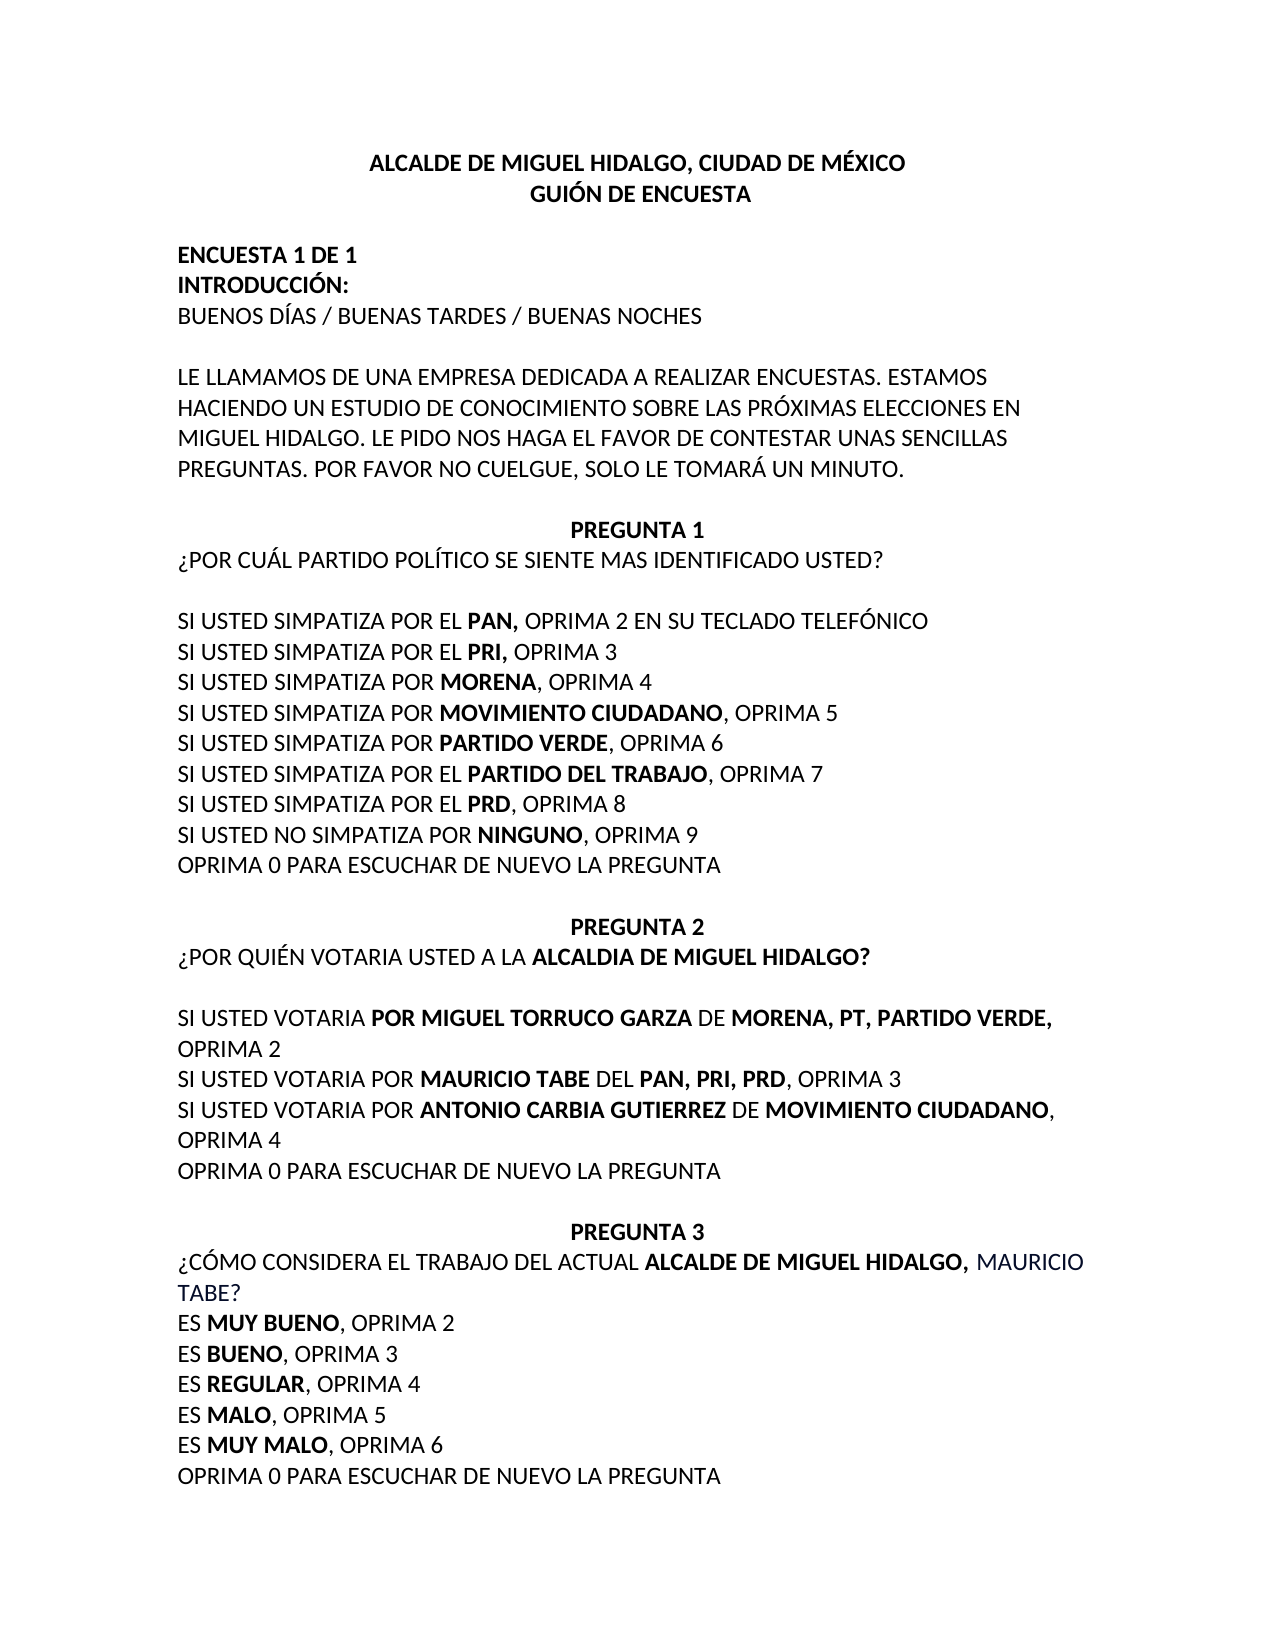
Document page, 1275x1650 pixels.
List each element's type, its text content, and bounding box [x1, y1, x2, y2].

text ¿POR QUIÉN VOTARIA USTED A LA ALCALDIA DE MIGUEL HIDALGO? [177, 941, 1098, 972]
text BUENOS DÍAS / BUENAS TARDES / BUENAS NOCHES [177, 300, 1098, 331]
text SI USTED SIMPATIZA POR EL PRI, OPRIMA 3 [177, 636, 1098, 666]
text ¿POR CUÁL PARTIDO POLÍTICO SE SIENTE MAS IDENTIFICADO USTED? [177, 544, 1098, 575]
text PREGUNTA 2 [177, 911, 1098, 941]
text ES BUENO, OPRIMA 3 [177, 1338, 1098, 1368]
text GUIÓN DE ENCUESTA [177, 178, 1098, 209]
text SI USTED SIMPATIZA POR MORENA, OPRIMA 4 [177, 666, 1098, 697]
text OPRIMA 0 PARA ESCUCHAR DE NUEVO LA PREGUNTA [177, 1155, 1098, 1185]
text SI USTED SIMPATIZA POR EL PARTIDO DEL TRABAJO, OPRIMA 7 [177, 758, 1098, 788]
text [177, 1460, 1098, 1491]
text LE LLAMAMOS DE UNA EMPRESA DEDICADA A REALIZAR ENCUESTAS. ESTAMOS HACIENDO UN ESTUDIO DE CONOCIMIENTO SOBRE LAS PRÓXIMAS ELECCIONES EN MIGUEL HIDALGO. LE PIDO NOS HAGA EL FAVOR DE CONTESTAR UNAS SENCILLAS PREGUNTAS. POR FAVOR NO CUELGUE, SOLO LE TOMARÁ UN MINUTO. [177, 361, 1098, 483]
text ES MUY BUENO, OPRIMA 2 [177, 1307, 1098, 1338]
text SI USTED SIMPATIZA POR EL PAN, OPRIMA 2 EN SU TECLADO TELEFÓNICO [177, 605, 1098, 636]
text ES REGULAR, OPRIMA 4 [177, 1368, 1098, 1399]
text SI USTED SIMPATIZA POR PARTIDO VERDE, OPRIMA 6 [177, 727, 1098, 758]
text PREGUNTA 1 [177, 514, 1098, 544]
text ¿CÓMO CONSIDERA EL TRABAJO DEL ACTUAL ALCALDE DE MIGUEL HIDALGO, MAURICIO TABE? [177, 1246, 1098, 1307]
text SI USTED NO SIMPATIZA POR NINGUNO, OPRIMA 9 [177, 819, 1098, 849]
text ES MUY MALO, OPRIMA 6 [177, 1429, 1098, 1460]
text ALCALDE DE MIGUEL HIDALGO, CIUDAD DE MÉXICO [177, 148, 1098, 178]
text SI USTED VOTARIA POR MAURICIO TABE DEL PAN, PRI, PRD, OPRIMA 3 [177, 1063, 1098, 1094]
text OPRIMA 0 PARA ESCUCHAR DE NUEVO LA PREGUNTA [177, 849, 1098, 880]
text ENCUESTA 1 DE 1 [177, 239, 1098, 270]
text INTRODUCCIÓN: [177, 270, 1098, 300]
text ES MALO, OPRIMA 5 [177, 1399, 1098, 1429]
text SI USTED VOTARIA POR ANTONIO CARBIA GUTIERREZ DE MOVIMIENTO CIUDADANO, OPRIMA 4 [177, 1094, 1098, 1155]
text SI USTED SIMPATIZA POR MOVIMIENTO CIUDADANO, OPRIMA 5 [177, 697, 1098, 727]
text SI USTED SIMPATIZA POR EL PRD, OPRIMA 8 [177, 788, 1098, 819]
text SI USTED VOTARIA POR MIGUEL TORRUCO GARZA DE MORENA, PT, PARTIDO VERDE, OPRIMA 2 [177, 1002, 1098, 1063]
text PREGUNTA 3 [177, 1216, 1098, 1246]
